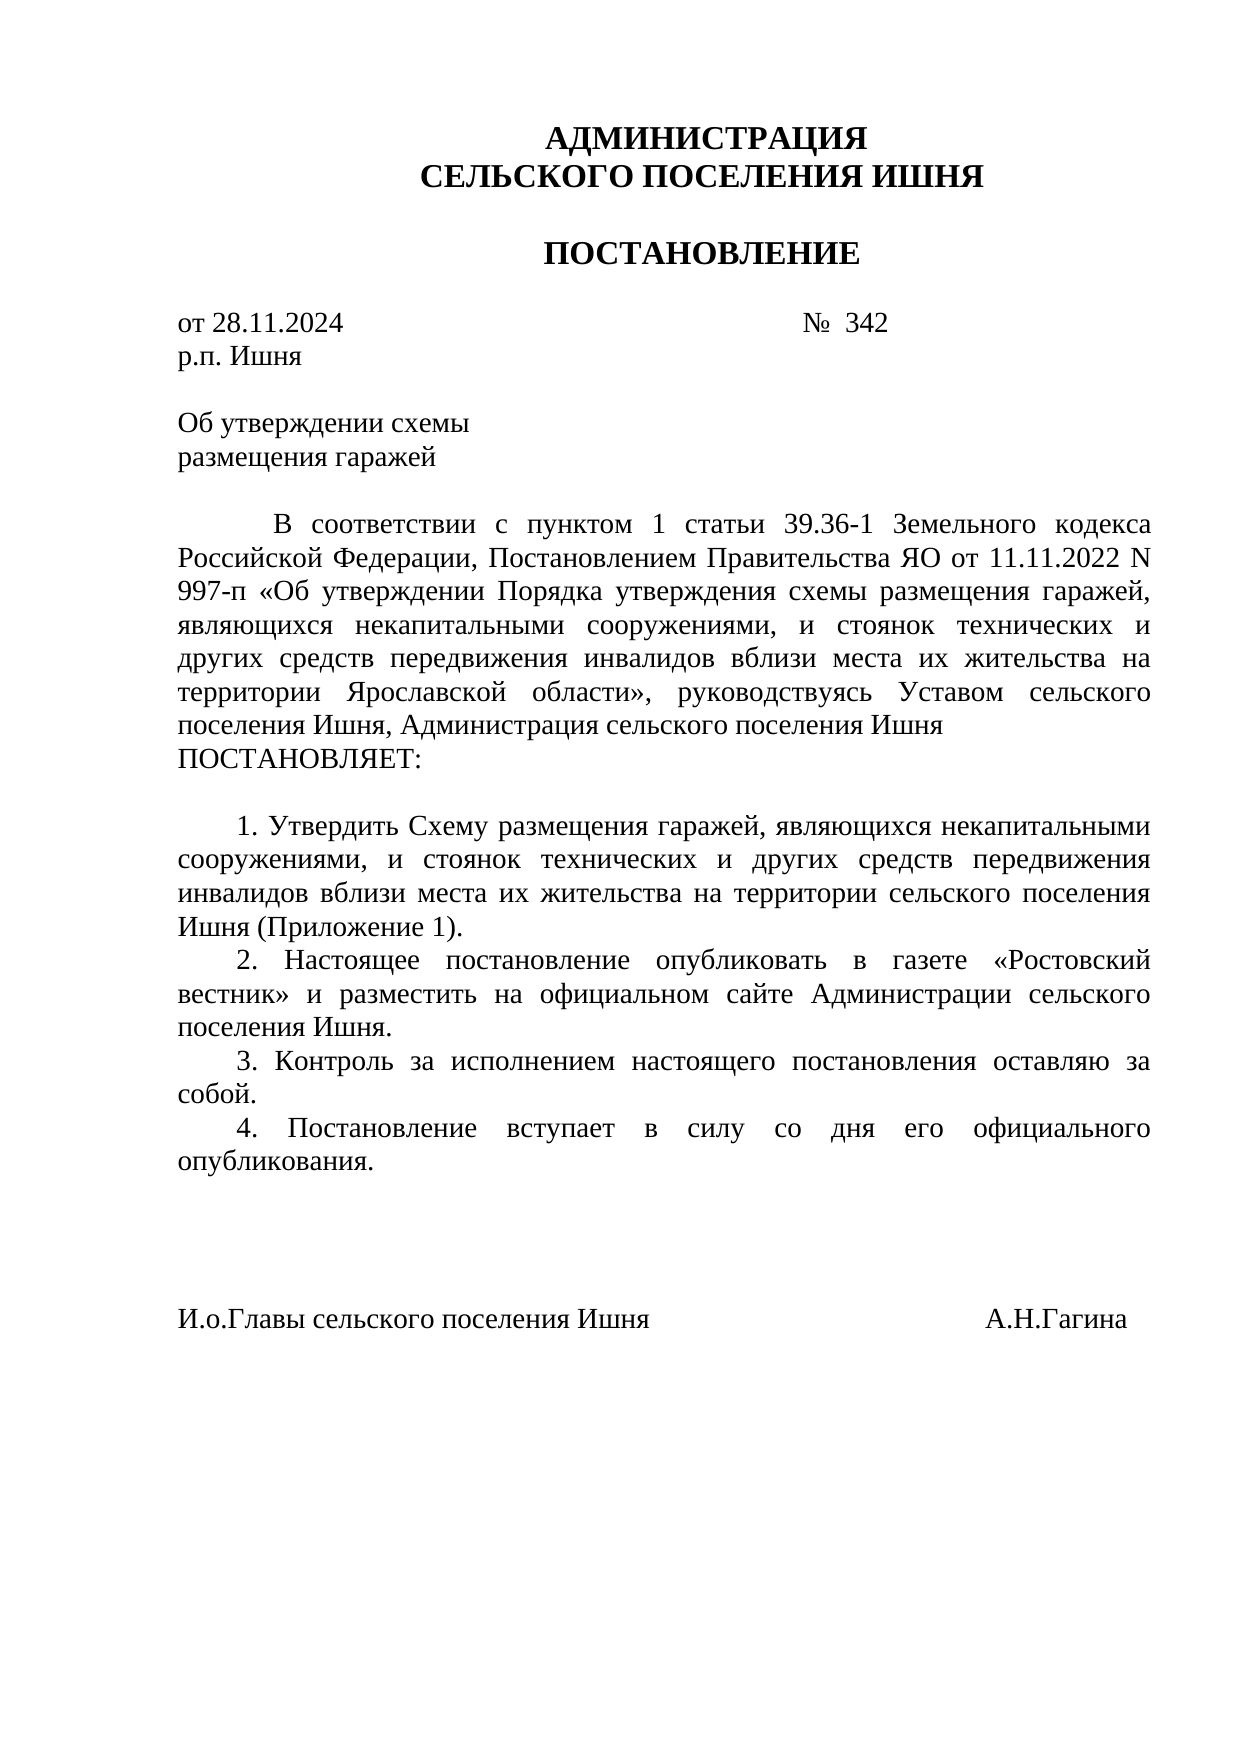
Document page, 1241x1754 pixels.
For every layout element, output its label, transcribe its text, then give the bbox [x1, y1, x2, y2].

text 2. Настоящее постановление опубликовать в газете «Ростовский вестник» и разместить на официальном сайте Администрации сельского поселения Ишня. [177, 942, 1152, 1043]
text АДМИНИСТРАЦИЯ [177, 118, 1152, 156]
text 1. Утвердить Схему размещения гаражей, являющихся некапитальными сооружениями, и стоянок технических и других средств передвижения инвалидов вблизи места их жительства на территории сельского поселения Ишня (Приложение 1). [177, 808, 1152, 942]
text от 28.11.2024 № 342 [177, 305, 1152, 338]
text Об утверждении схемы [177, 406, 1152, 439]
text 3. Контроль за исполнением настоящего постановления оставляю за собой. [177, 1043, 1152, 1110]
text размещения гаражей [177, 439, 1152, 473]
text И.о.Главы сельского поселения Ишня А.Н.Гагина [177, 1302, 1152, 1335]
text 4. Постановление вступает в силу со дня его официального опубликования. [177, 1110, 1152, 1177]
text ПОСТАНОВЛЯЕТ: [177, 741, 1152, 774]
text р.п. Ишня [177, 338, 1152, 372]
text ПОСТАНОВЛЕНИЕ [177, 233, 1152, 271]
text СЕЛЬСКОГО ПОСЕЛЕНИЯ ИШНЯ [177, 156, 1152, 195]
text В соответствии с пунктом 1 статьи 39.36-1 Земельного кодекса Российской Федерации, Постановлением Правительства ЯО от 11.11.2022 N 997-п «Об утверждении Порядка утверждения схемы размещения гаражей, являющихся некапитальными сооружениями, и стоянок технических и других средств передвижения инвалидов вблизи места их жительства на территории Ярославской области», руководствуясь Уставом сельского поселения Ишня, Администрация сельского поселения Ишня [177, 506, 1152, 741]
